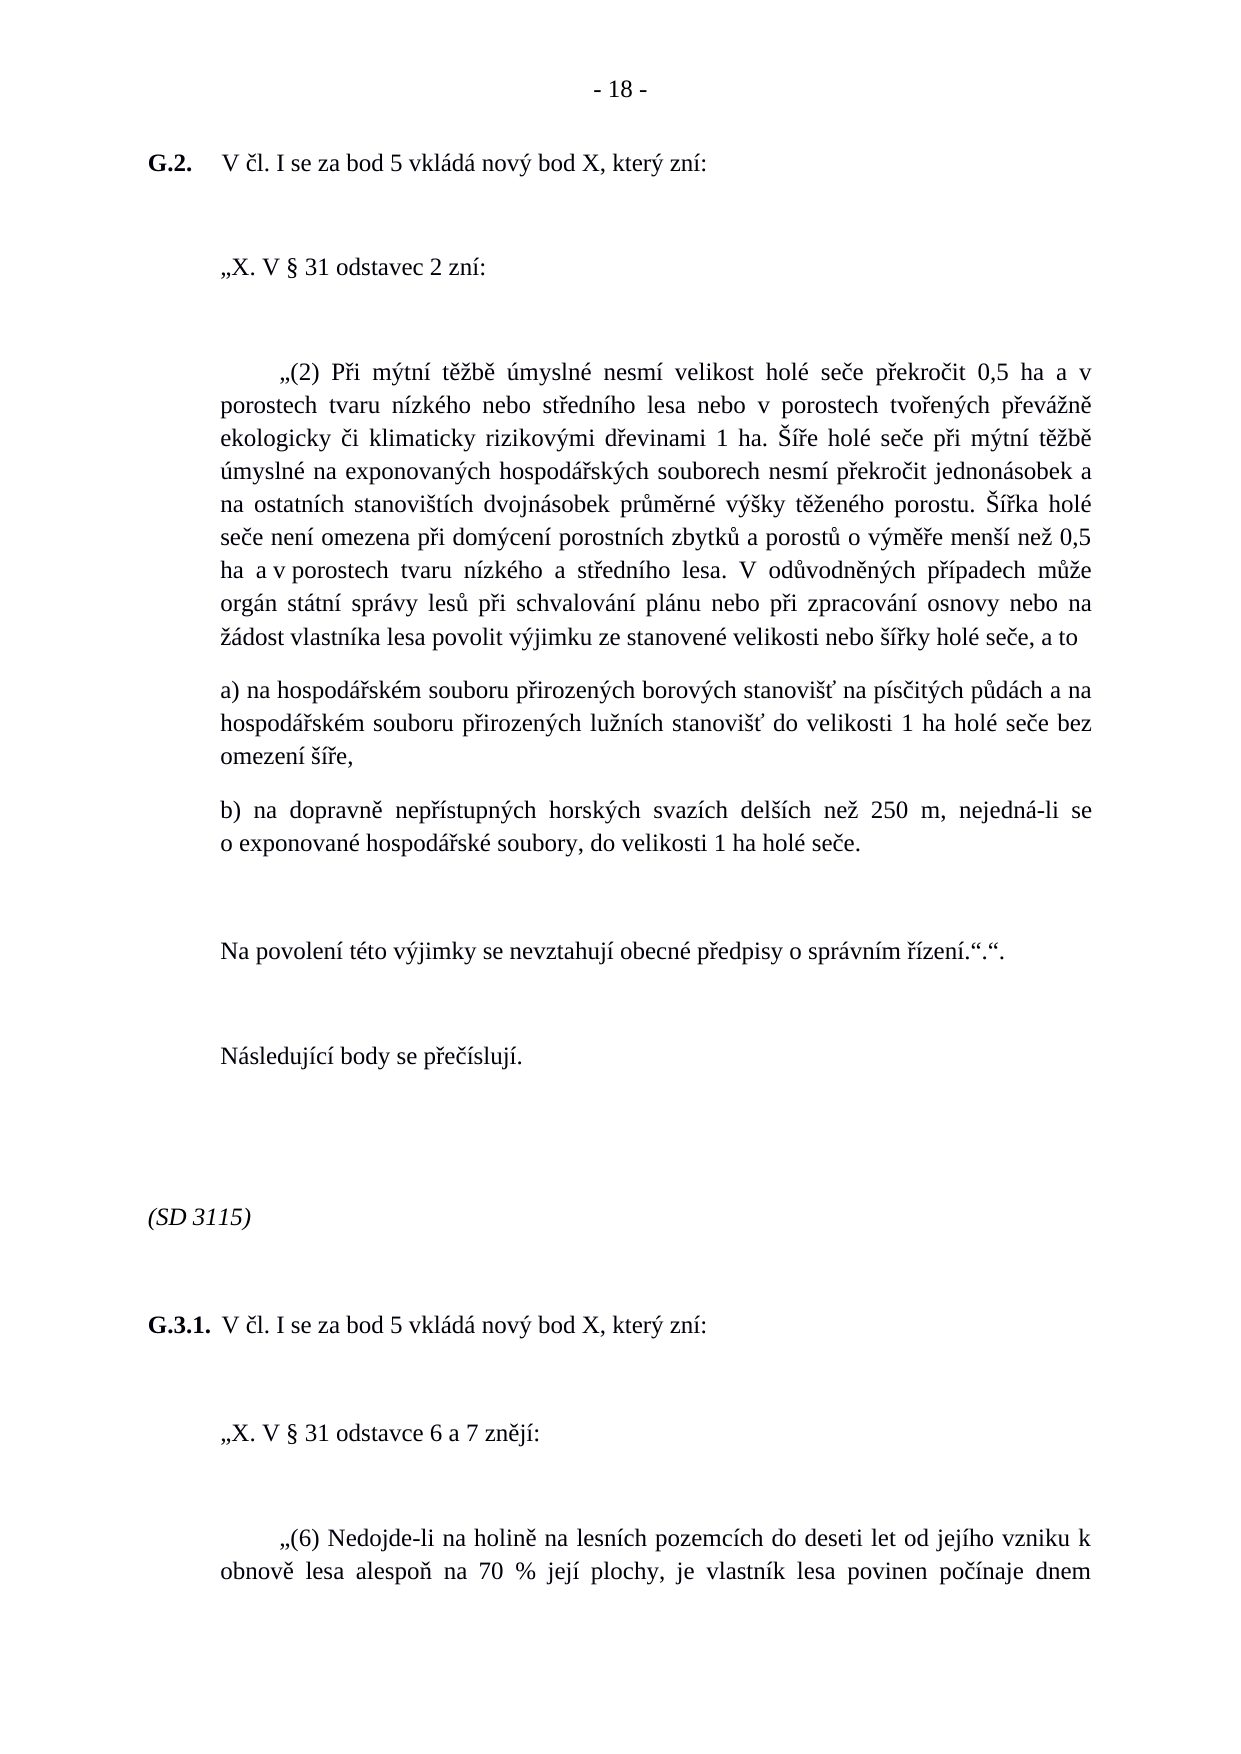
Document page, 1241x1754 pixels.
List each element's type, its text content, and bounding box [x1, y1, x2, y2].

text Na povolení této výjimky se nevztahují obecné předpisy o správním řízení.“.“. [220, 936, 1093, 965]
text G.3.1. V čl. I se za bod 5 vkládá nový bod X, který zní: [148, 1310, 1093, 1339]
text „X. V § 31 odstavec 2 zní: [148, 252, 1093, 281]
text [220, 1523, 1093, 1584]
text b) na dopravně nepřístupných horských svazích delších než 250 m, nejedná-li se o exponované hospodářské soubory, do velikosti 1 ha holé seče. [220, 795, 1093, 857]
text Následující body se přečíslují. [220, 1041, 1093, 1070]
text „X. V § 31 odstavce 6 a 7 znějí: [148, 1418, 1093, 1447]
text G.2. V čl. I se za bod 5 vkládá nový bod X, který zní: [148, 148, 1093, 176]
text „(2) Při mýtní těžbě úmyslné nesmí velikost holé seče překročit 0,5 ha a v porostech tvaru nízkého nebo středního lesa nebo v porostech tvořených převážně ekologicky či klimaticky rizikovými dřevinami 1 ha. Šíře holé seče při mýtní těžbě úmyslné na exponovaných hospodářských souborech nesmí překročit jednonásobek a na ostatních stanovištích dvojnásobek průměrné výšky těženého porostu. Šířka holé seče není omezena při domýcení porostních zbytků a porostů o výměře menší než 0,5 ha a v porostech tvaru nízkého a středního lesa. V odůvodněných případech může orgán státní správy lesů při schvalování plánu nebo při zpracování osnovy nebo na žádost vlastníka lesa povolit výjimku ze stanovené velikosti nebo šířky holé seče, a to [220, 357, 1093, 650]
text a) na hospodářském souboru přirozených borových stanovišť na písčitých půdách a na hospodářském souboru přirozených lužních stanovišť do velikosti 1 ha holé seče bez omezení šíře, [220, 675, 1093, 770]
text (SD 3115) [148, 1202, 1093, 1231]
